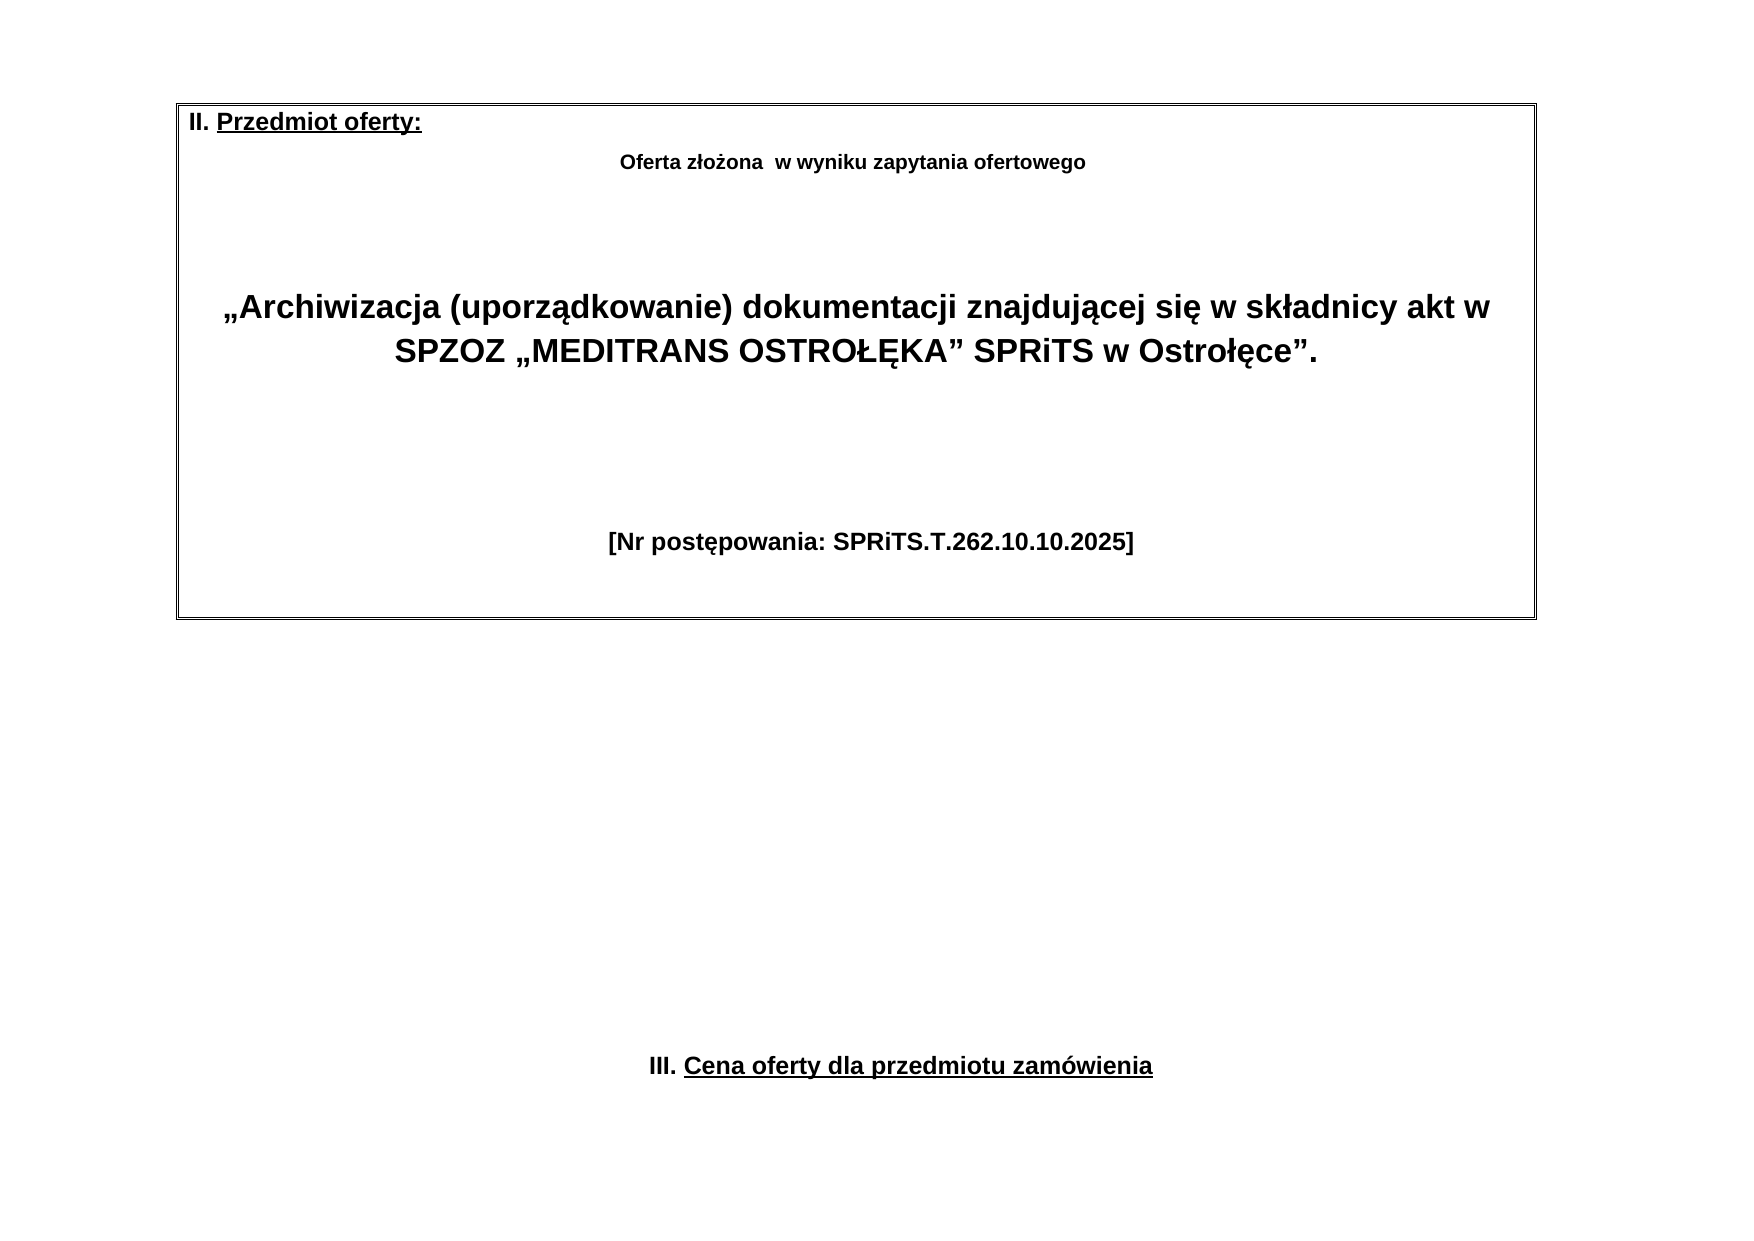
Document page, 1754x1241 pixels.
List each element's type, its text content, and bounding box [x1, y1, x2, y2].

text III. Cena oferty dla przedmiotu zamówienia [118, 1051, 1684, 1080]
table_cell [179, 106, 1534, 617]
